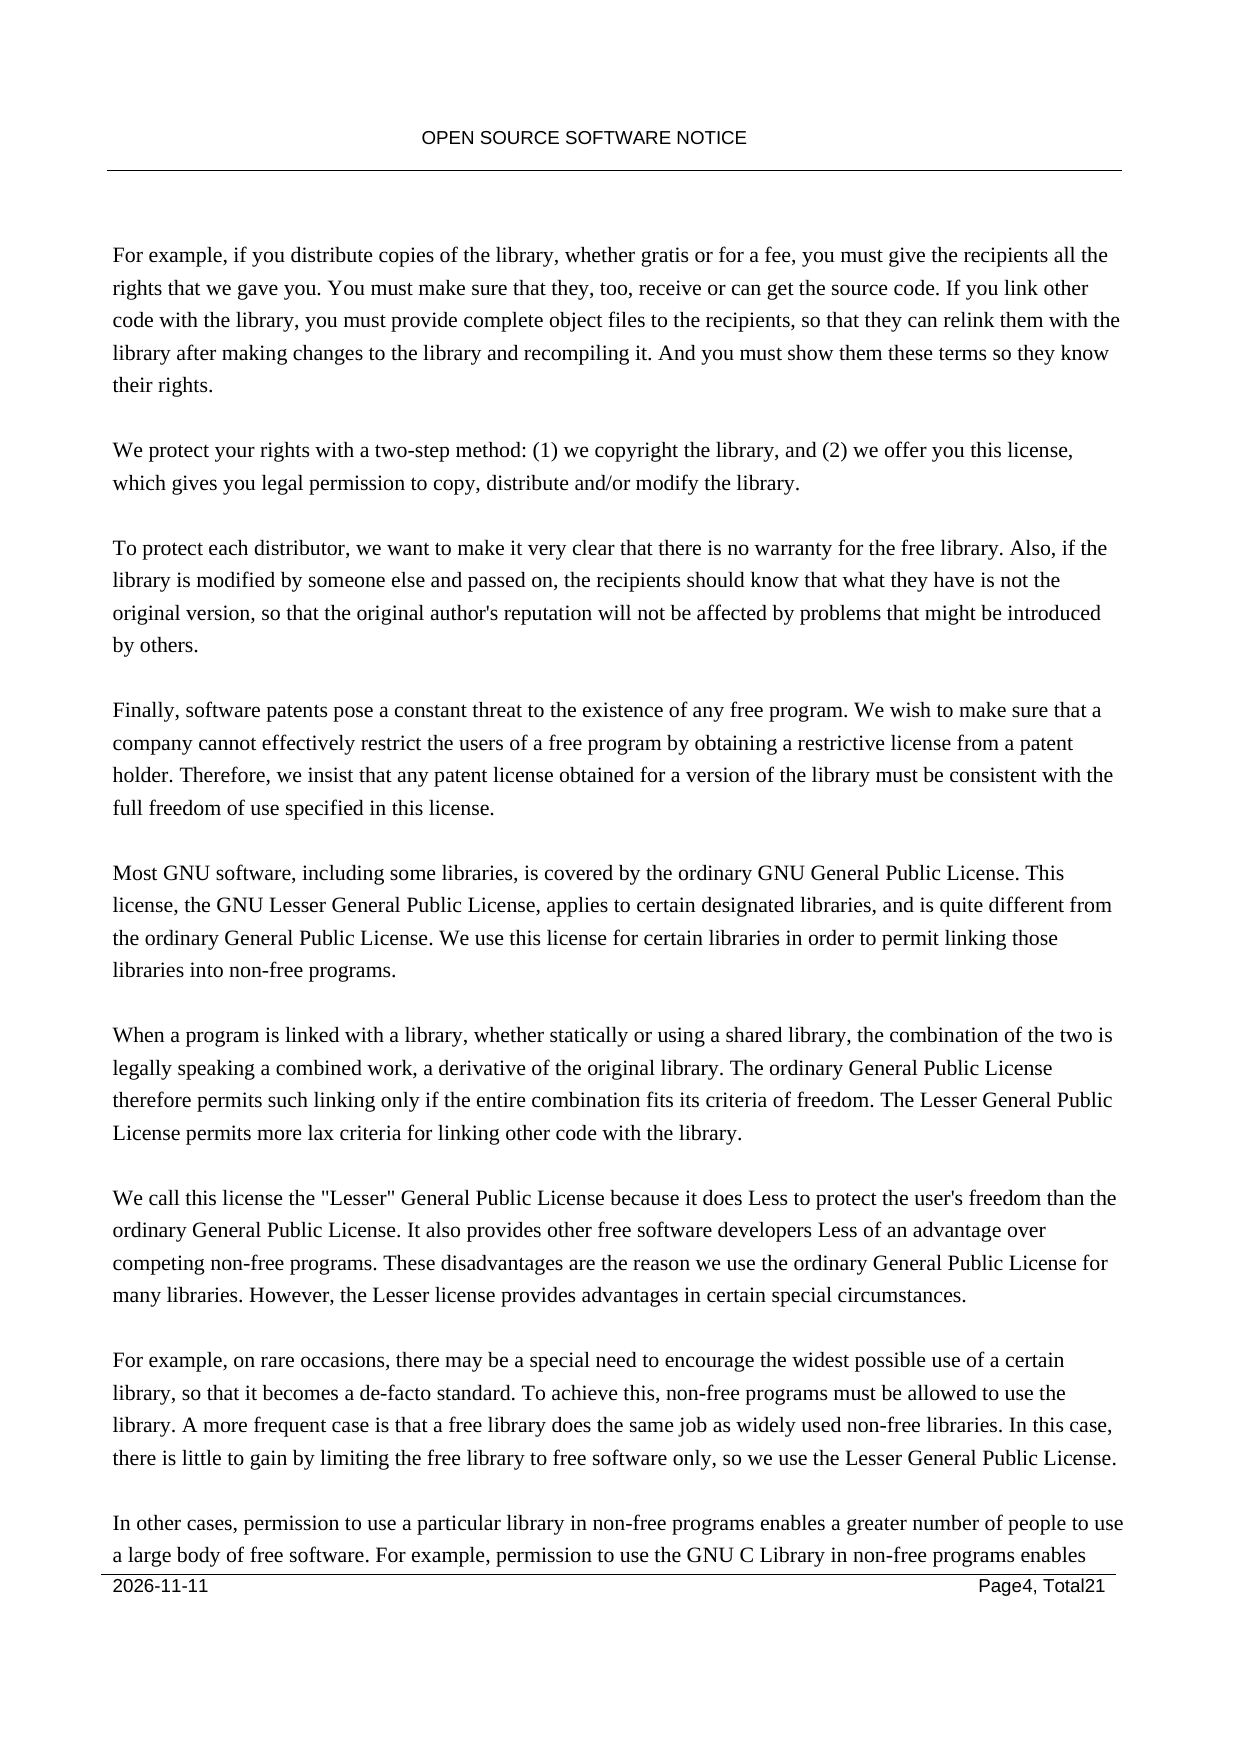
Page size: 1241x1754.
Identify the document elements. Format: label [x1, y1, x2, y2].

text [112, 206, 1128, 1571]
